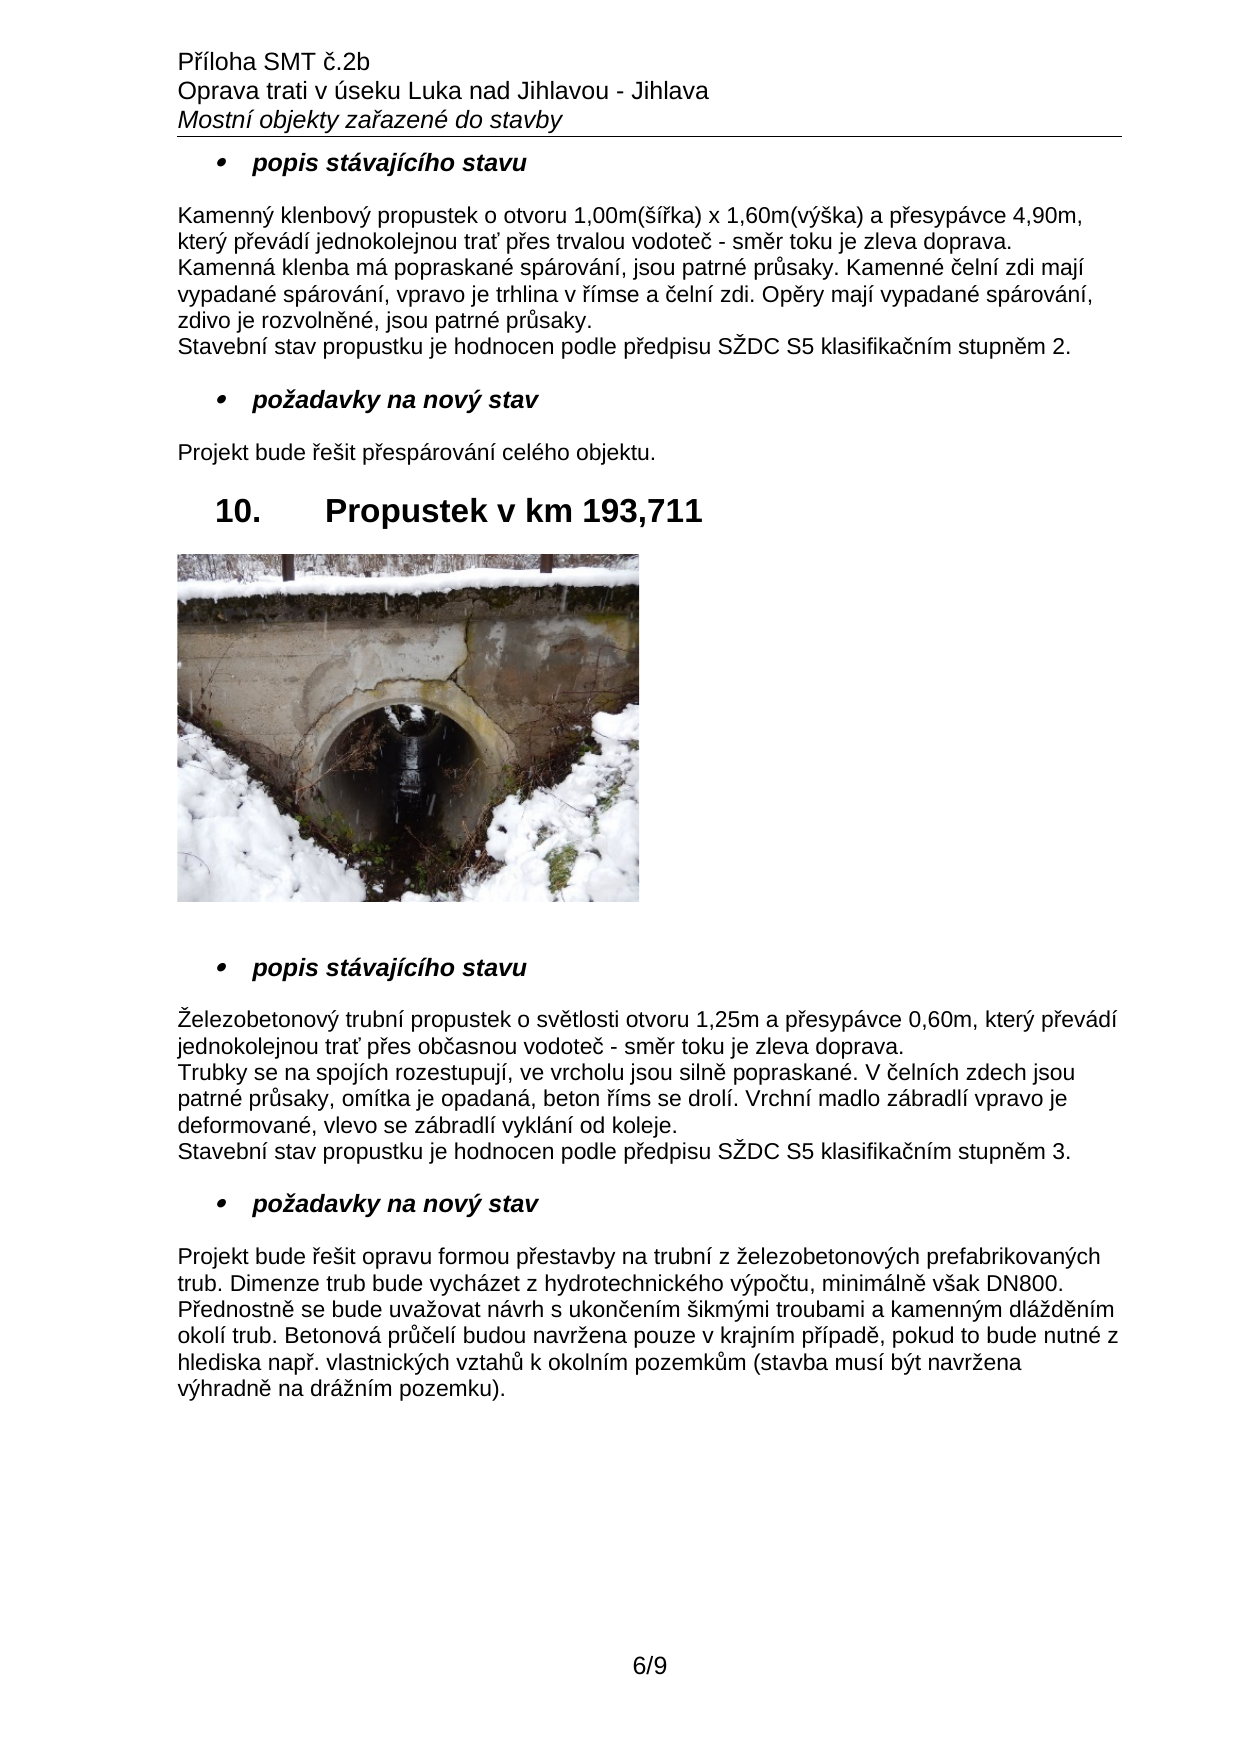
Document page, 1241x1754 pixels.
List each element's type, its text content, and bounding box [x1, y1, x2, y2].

text Kamenná klenba má popraskané spárování, jsou patrné průsaky. Kamenné čelní zdi mají vypadané spárování, vpravo je trhlina v římse a čelní zdi. Opěry mají vypadané spárování, zdivo je rozvolněné, jsou patrné průsaky. [177, 254, 1122, 333]
text výhradně na drážním pozemku). [177, 1375, 1122, 1401]
text Kamenný klenbový propustek o otvoru 1,00m(šířka) x 1,60m(výška) a přesypávce 4,90m, který převádí jednokolejnou trať přes trvalou vodoteč - směr toku je zleva doprava. [177, 202, 1122, 254]
text Stavební stav propustku je hodnocen podle předpisu SŽDC S5 klasifikačním stupněm 3. [177, 1138, 1122, 1164]
subtitle popis stávajícího stavu [215, 148, 1122, 177]
text Železobetonový trubní propustek o světlosti otvoru 1,25m a přesypávce 0,60m, který převádí jednokolejnou trať přes občasnou vodoteč - směr toku je zleva doprava. [177, 1006, 1122, 1059]
list Propustek v km 193,711 [215, 491, 1122, 530]
text Stavební stav propustku je hodnocen podle předpisu SŽDC S5 klasifikačním stupněm 2. [177, 333, 1122, 360]
subtitle popis stávajícího stavu [215, 952, 1122, 981]
text Projekt bude řešit přespárování celého objektu. [177, 438, 1122, 465]
text Přednostně se bude uvažovat návrh s ukončením šikmými troubami a kamenným dlážděním okolí trub. Betonová průčelí budou navržena pouze v krajním případě, pokud to bude nutné z hlediska např. vlastnických vztahů k okolním pozemkům (stavba musí být navržena [177, 1296, 1122, 1375]
picture [177, 554, 640, 902]
subtitle požadavky na nový stav [215, 385, 1122, 413]
text Trubky se na spojích rozestupují, ve vrcholu jsou silně popraskané. V čelních zdech jsou patrné průsaky, omítka je opadaná, beton říms se drolí. Vrchní madlo zábradlí vpravo je deformované, vlevo se zábradlí vyklání od koleje. [177, 1059, 1122, 1138]
text Projekt bude řešit opravu formou přestavby na trubní z železobetonových prefabrikovaných trub. Dimenze trub bude vycházet z hydrotechnického výpočtu, minimálně však DN800. [177, 1243, 1122, 1296]
subtitle požadavky na nový stav [215, 1189, 1122, 1218]
